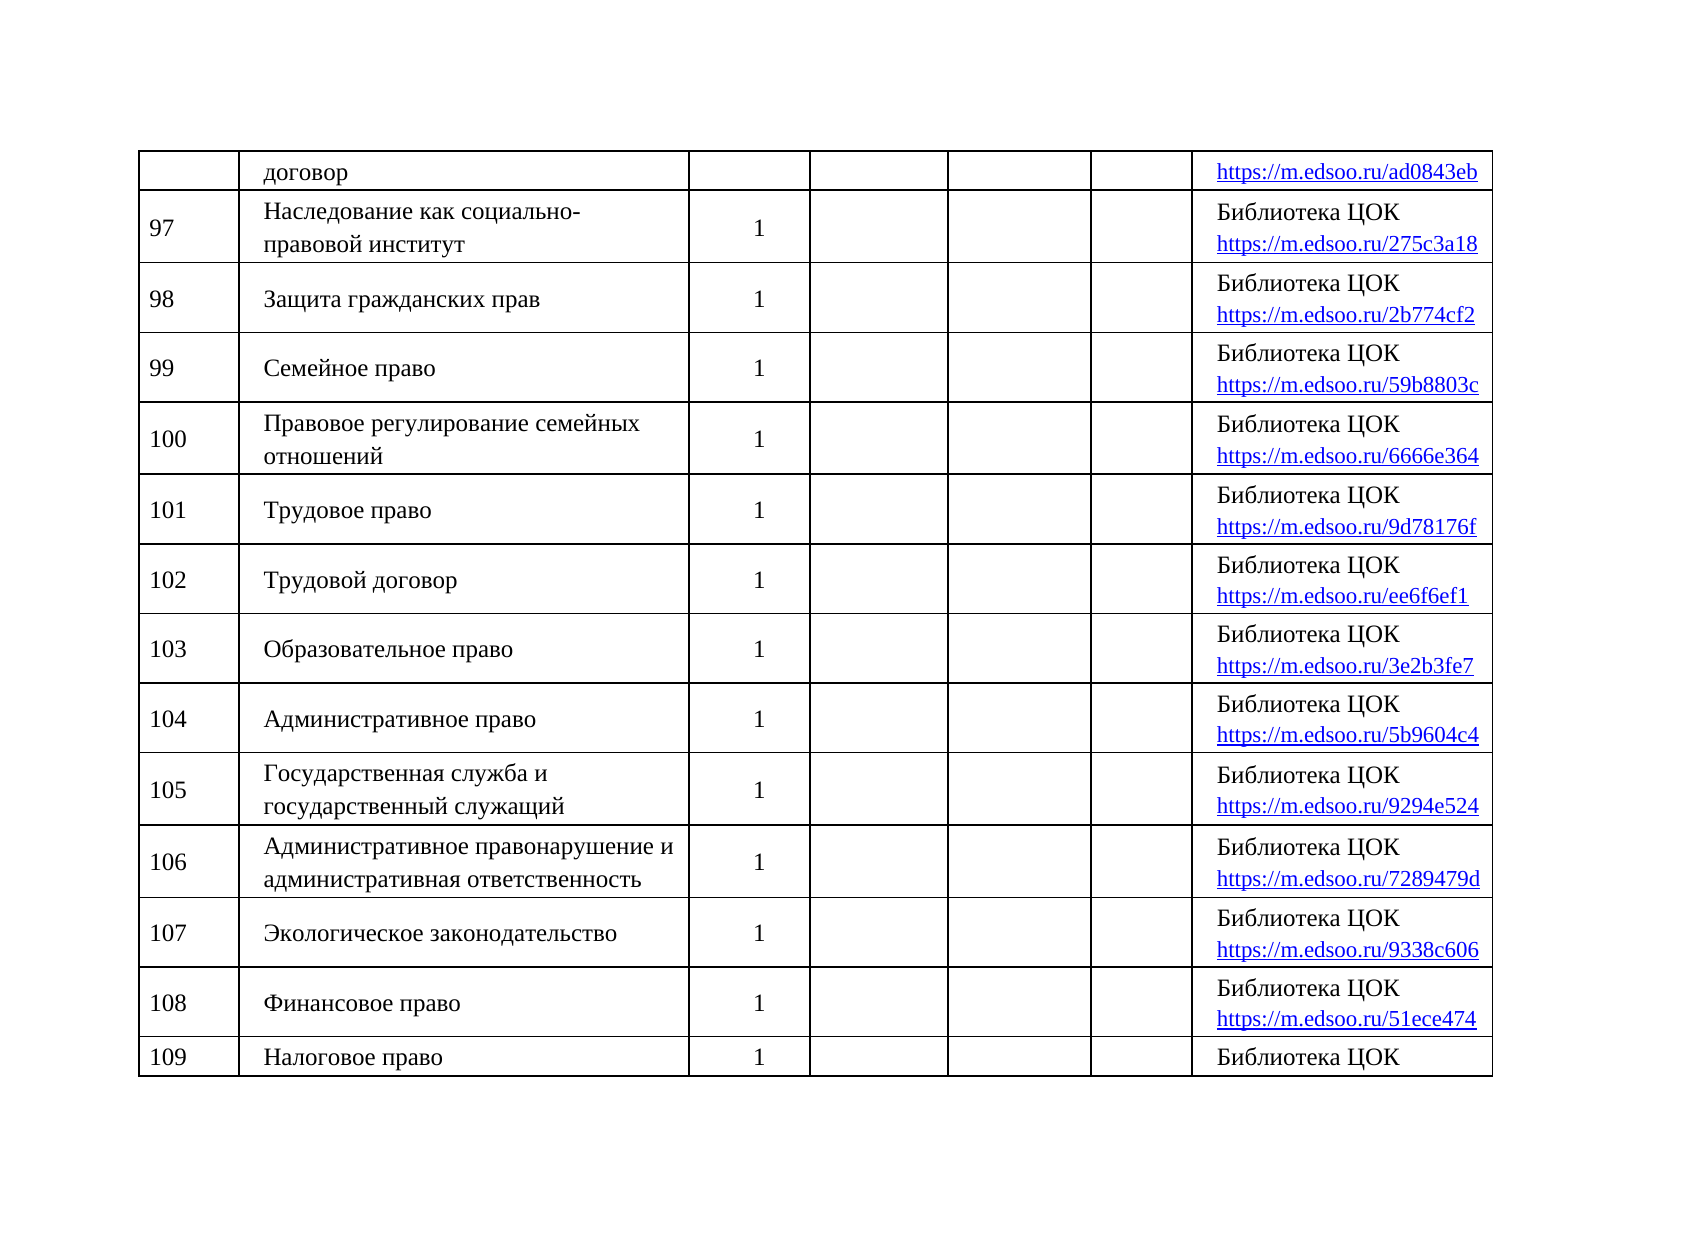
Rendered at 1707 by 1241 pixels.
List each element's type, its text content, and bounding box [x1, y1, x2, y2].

table_cell 1 [690, 614, 809, 682]
table_cell Библиотека ЦОК https://m.edsoo.ru/3e2b3fe7 [1193, 614, 1492, 682]
table_cell [1092, 545, 1191, 612]
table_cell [1193, 152, 1492, 189]
table_cell [1092, 475, 1191, 543]
table_cell [949, 333, 1090, 401]
table_cell [949, 898, 1090, 966]
table_cell 1 [690, 191, 809, 262]
table_cell [811, 475, 947, 543]
table_cell Библиотека ЦОК https://m.edsoo.ru/2b774cf2 [1193, 263, 1492, 331]
table_cell [811, 152, 947, 189]
table_cell [949, 968, 1090, 1036]
table_cell Трудовое право [240, 475, 688, 543]
table_cell 1 [690, 684, 809, 752]
table_cell 1 [690, 898, 809, 966]
table_cell [811, 898, 947, 966]
table_cell Правовое регулирование семейных отношений [240, 403, 688, 473]
table_cell Библиотека ЦОК https://m.edsoo.ru/9294e524 [1193, 753, 1492, 824]
table_cell 109 [140, 1037, 238, 1075]
table_cell [1092, 968, 1191, 1036]
table_cell [811, 545, 947, 612]
table_cell [1092, 826, 1191, 896]
table_cell [811, 753, 947, 824]
table_cell [1092, 152, 1191, 189]
table_cell 96 [140, 152, 238, 189]
table_cell [1092, 333, 1191, 401]
table_cell 100 [140, 403, 238, 473]
table_cell [1092, 263, 1191, 331]
table_cell 102 [140, 545, 238, 612]
table_cell 97 [140, 191, 238, 262]
table_cell [949, 152, 1090, 189]
table_cell 1 [690, 1037, 809, 1075]
table_cell 107 [140, 898, 238, 966]
table_cell [811, 191, 947, 262]
table_cell [949, 826, 1090, 896]
table_cell [811, 968, 947, 1036]
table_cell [1193, 1037, 1492, 1075]
table_cell 1 [690, 263, 809, 331]
table_cell 1 [690, 152, 809, 189]
table_cell [1092, 1037, 1191, 1075]
table_cell Трудовой договор [240, 545, 688, 612]
table_cell Библиотека ЦОК https://m.edsoo.ru/7289479d [1193, 826, 1492, 896]
table_cell [949, 263, 1090, 331]
table_cell [811, 1037, 947, 1075]
table_cell [811, 826, 947, 896]
table_cell 99 [140, 333, 238, 401]
table_cell Защита гражданских прав [240, 263, 688, 331]
table_cell [949, 403, 1090, 473]
table_cell [1092, 191, 1191, 262]
table_cell Государственная служба и государственный служащий [240, 753, 688, 824]
table_cell Библиотека ЦОК https://m.edsoo.ru/275c3a18 [1193, 191, 1492, 262]
table_cell 1 [690, 333, 809, 401]
table_cell Библиотека ЦОК https://m.edsoo.ru/ee6f6ef1 [1193, 545, 1492, 612]
table_cell 1 [690, 826, 809, 896]
table_cell [1092, 684, 1191, 752]
table_cell [811, 333, 947, 401]
table_cell [811, 403, 947, 473]
table_cell 1 [690, 403, 809, 473]
table_cell Образовательное право [240, 614, 688, 682]
table_cell Библиотека ЦОК https://m.edsoo.ru/5b9604c4 [1193, 684, 1492, 752]
table_cell [949, 753, 1090, 824]
table_cell [949, 614, 1090, 682]
table_cell [811, 684, 947, 752]
table_cell Налоговое право [240, 1037, 688, 1075]
table_cell [949, 475, 1090, 543]
table_cell [1092, 753, 1191, 824]
table_cell 1 [690, 475, 809, 543]
table_cell Библиотека ЦОК https://m.edsoo.ru/9d78176f [1193, 475, 1492, 543]
table_cell 1 [690, 545, 809, 612]
table_cell Библиотека ЦОК https://m.edsoo.ru/6666e364 [1193, 403, 1492, 473]
table_cell Библиотека ЦОК https://m.edsoo.ru/9338c606 [1193, 898, 1492, 966]
table_cell Библиотека ЦОК https://m.edsoo.ru/51ece474 [1193, 968, 1492, 1036]
table_cell Административное право [240, 684, 688, 752]
table_cell [1092, 898, 1191, 966]
table_cell 1 [690, 968, 809, 1036]
table_cell [949, 1037, 1090, 1075]
table_cell Семейное право [240, 333, 688, 401]
table_cell 104 [140, 684, 238, 752]
table_cell Экологическое законодательство [240, 898, 688, 966]
table_cell Библиотека ЦОК https://m.edsoo.ru/59b8803c [1193, 333, 1492, 401]
table_cell 1 [690, 753, 809, 824]
table_cell Наследование как социально-правовой институт [240, 191, 688, 262]
table_cell 105 [140, 753, 238, 824]
table_cell [949, 684, 1090, 752]
table_cell [1092, 614, 1191, 682]
table_cell 98 [140, 263, 238, 331]
table_cell [811, 263, 947, 331]
table_cell [949, 191, 1090, 262]
table_cell 103 [140, 614, 238, 682]
table_cell 106 [140, 826, 238, 896]
table_cell [811, 614, 947, 682]
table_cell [240, 152, 688, 189]
table_cell Административное правонарушение и административная ответственность [240, 826, 688, 896]
table_cell [949, 545, 1090, 612]
table_cell 101 [140, 475, 238, 543]
table_cell [1092, 403, 1191, 473]
table_cell 108 [140, 968, 238, 1036]
table_cell Финансовое право [240, 968, 688, 1036]
